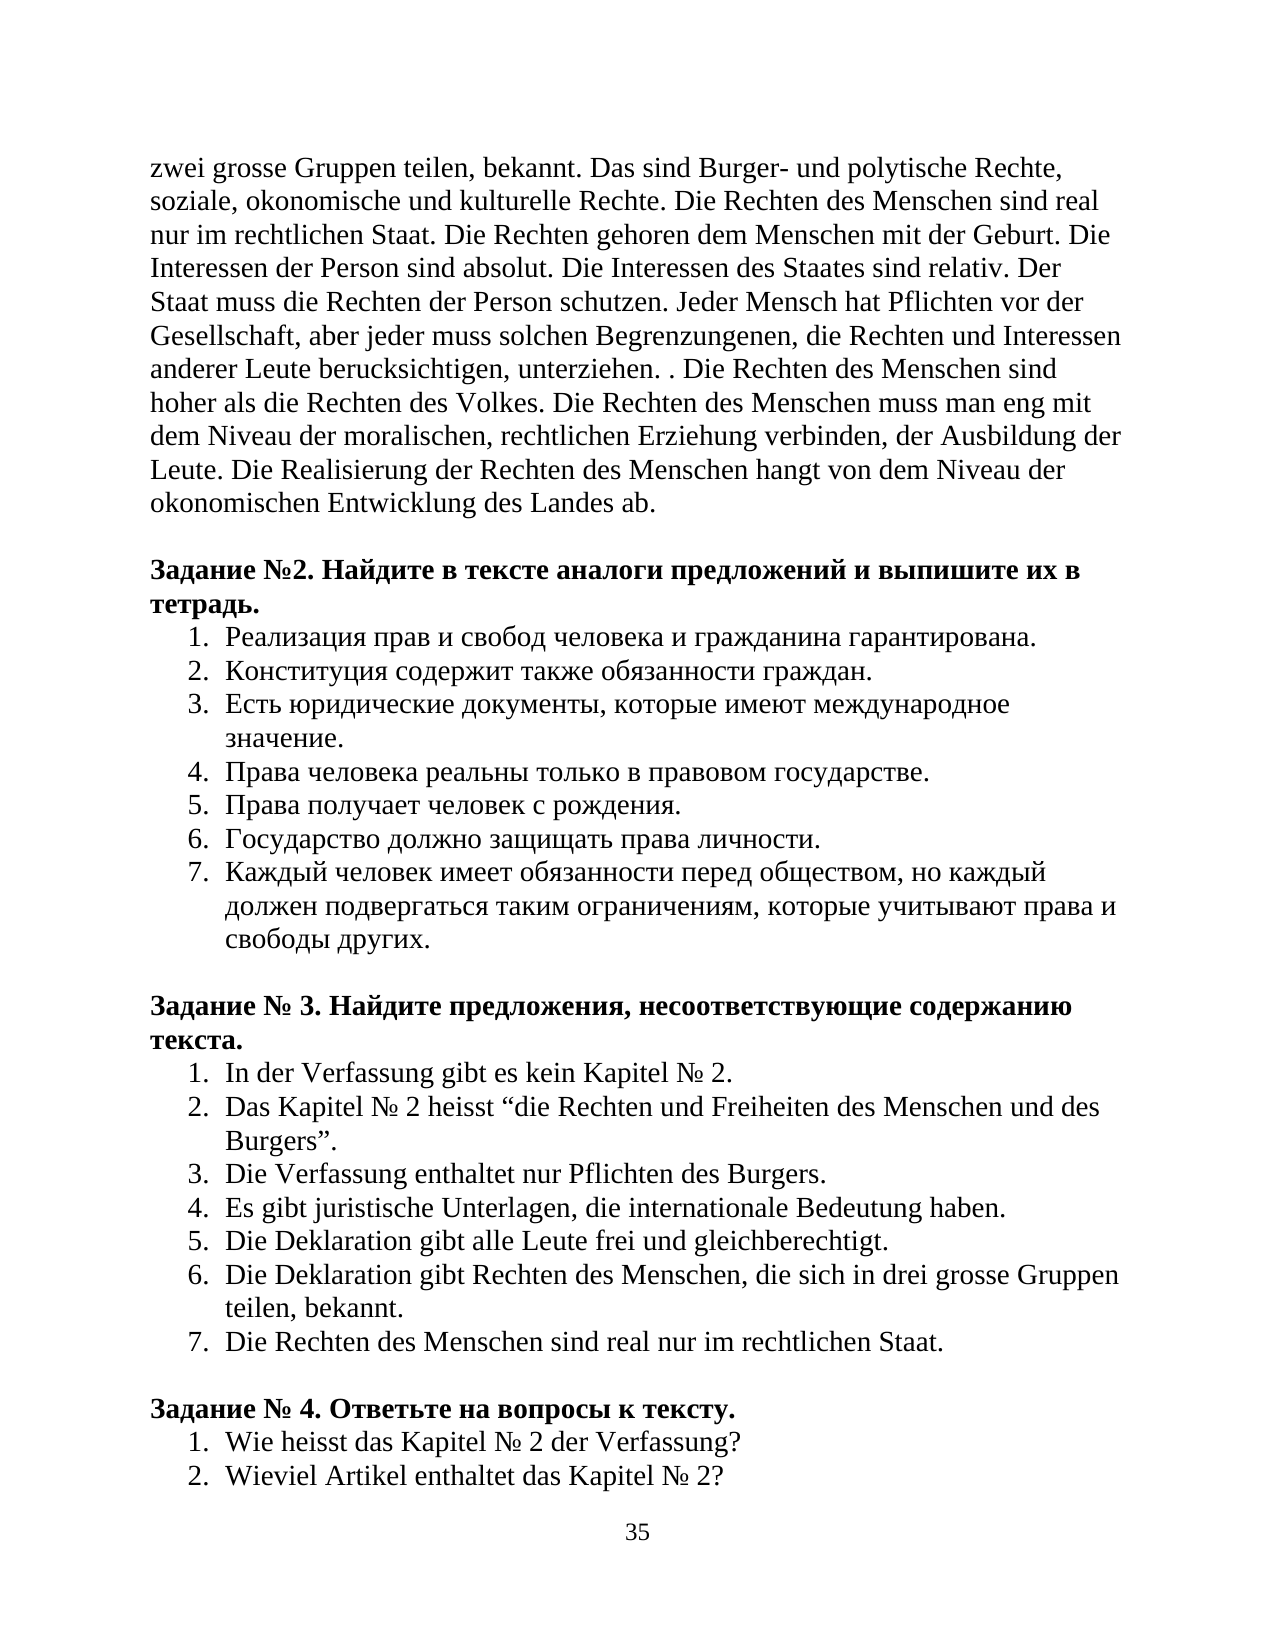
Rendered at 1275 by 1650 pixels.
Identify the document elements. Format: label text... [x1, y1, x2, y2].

text Задание № 4. Ответьте на вопросы к тексту. [150, 1391, 1125, 1424]
list Die Deklaration gibt alle Leute frei und gleichberechtigt. [187, 1223, 1125, 1257]
list Каждый человек имеет обязанности перед обществом, но каждый должен подвергаться таким ограничениям, которые учитывают права и свободы других. [187, 854, 1125, 955]
text Задание № 3. Найдите предложения, несоответствующие содержанию текста. [150, 988, 1125, 1056]
text Задание №2. Найдите в тексте аналоги предложений и выпишите их в тетрадь. [150, 552, 1125, 619]
list Конституция содержит также обязанности граждан. [187, 653, 1125, 687]
list Права человека реальны только в правовом государстве. [187, 754, 1125, 787]
list Es gibt juristische Unterlagen, die internationale Bedeutung haben. [187, 1190, 1125, 1223]
list Wie heisst das Kapitel № 2 der Verfassung? [187, 1424, 1125, 1458]
list Права получает человек с рождения. [187, 787, 1125, 821]
list Есть юридические документы, которые имеют международное значение. [187, 687, 1125, 754]
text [150, 150, 1125, 519]
list In der Verfassung gibt es kein Kapitel № 2. [187, 1056, 1125, 1089]
list Wieviel Artikel enthaltet das Kapitel № 2? [187, 1458, 1125, 1492]
list Die Deklaration gibt Rechten des Menschen, die sich in drei grosse Gruppen teilen, bekannt. [187, 1257, 1125, 1324]
list Die Rechten des Menschen sind real nur im rechtlichen Staat. [187, 1324, 1125, 1357]
list Государство должно защищать права личности. [187, 821, 1125, 854]
list Die Verfassung enthaltet nur Pflichten des Burgers. [187, 1156, 1125, 1190]
list Das Kapitel № 2 heisst “die Rechten und Freiheiten des Menschen und des Burgers”. [187, 1089, 1125, 1156]
list Реализация прав и свобод человека и гражданина гарантирована. [187, 619, 1125, 653]
